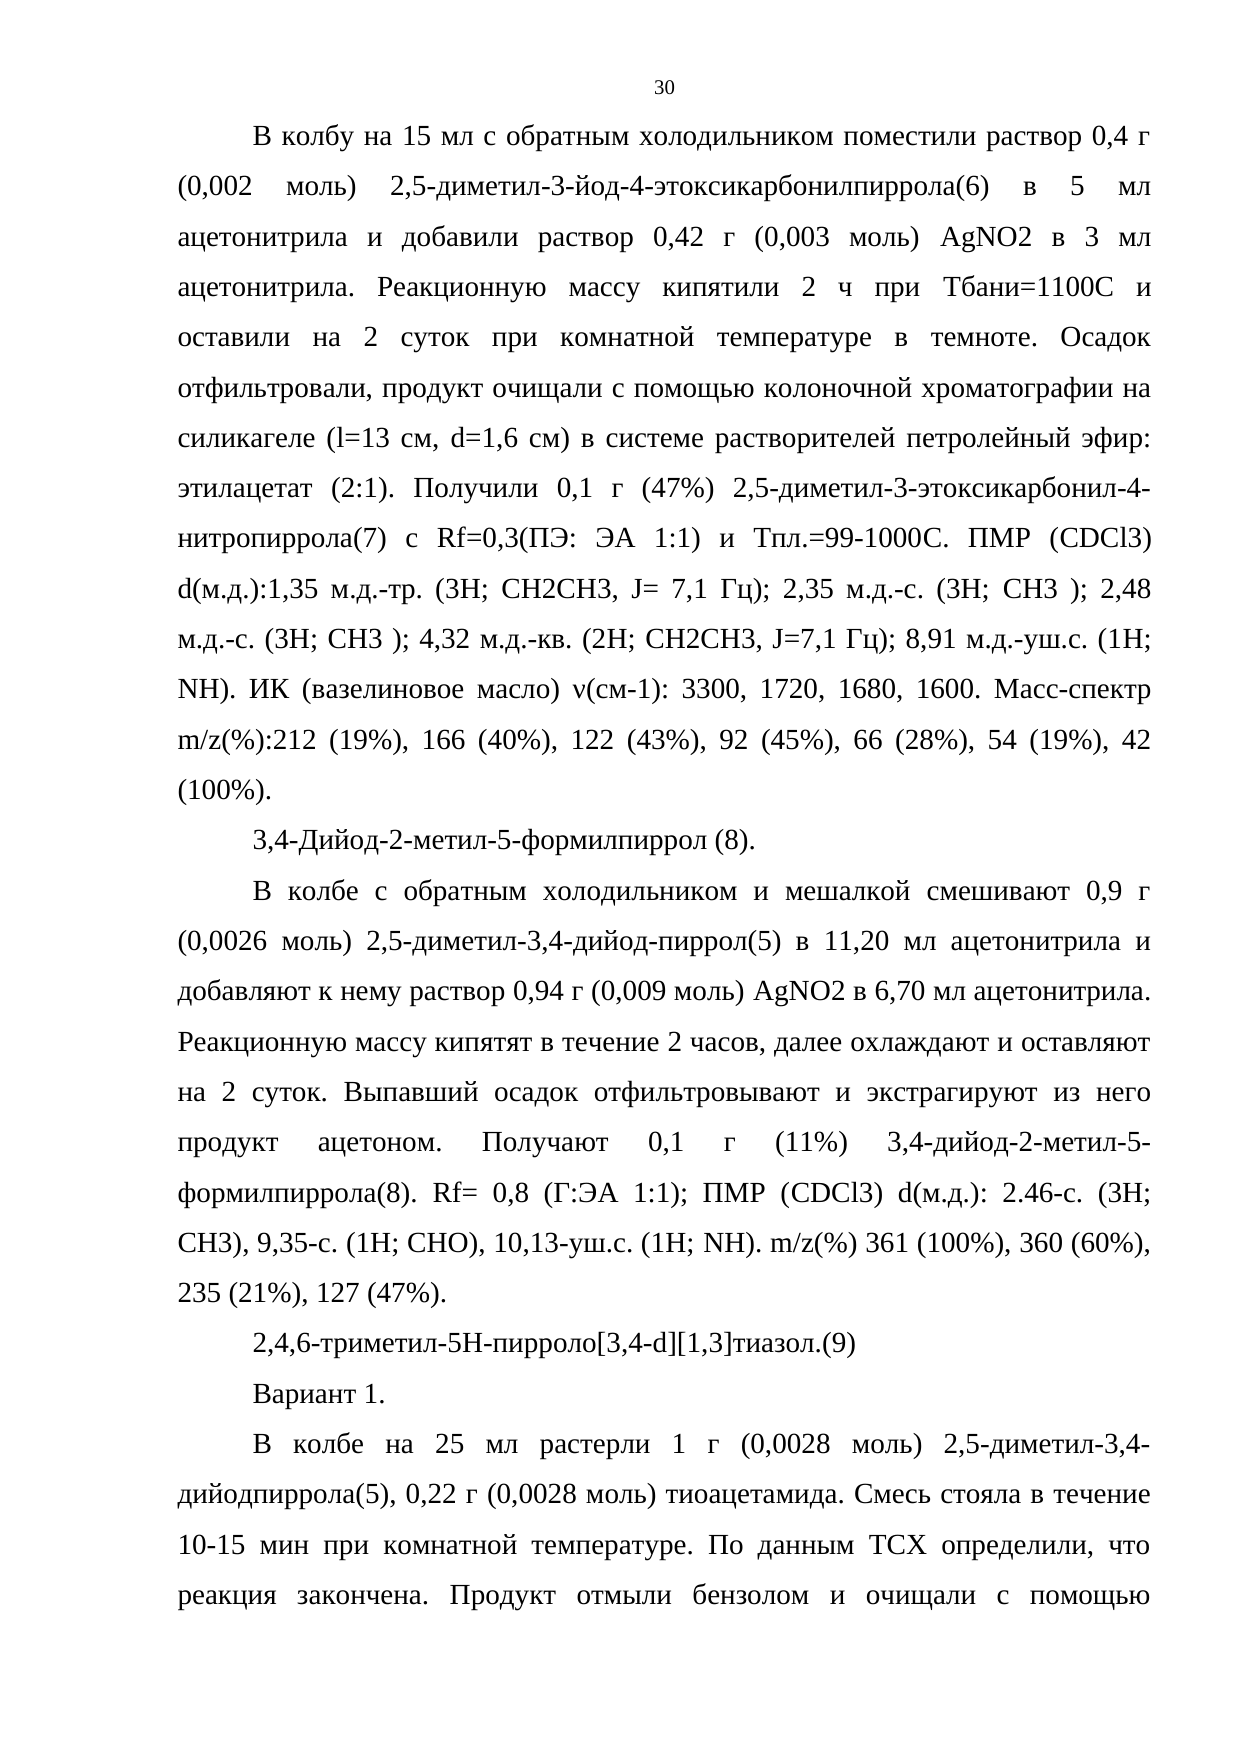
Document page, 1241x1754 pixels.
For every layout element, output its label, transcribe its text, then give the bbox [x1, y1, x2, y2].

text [177, 1426, 1152, 1611]
text Вариант 1. [177, 1376, 1152, 1409]
text 2,4,6-триметил-5Н-пирроло[3,4-d][1,3]тиазол.(9) [177, 1326, 1152, 1359]
text В колбу на 15 мл с обратным холодильником поместили раствор 0,4 г (0,002 моль) 2,5-диметил-3-йод-4-этоксикарбонилпиррола(6) в 5 мл ацетонитрила и добавили раствор 0,42 г (0,003 моль) AgNO2 в 3 мл ацетонитрила. Реакционную массу кипятили 2 ч при Tбани=1100С и оставили на 2 суток при комнатной температуре в темноте. Осадок отфильтровали, продукт очищали с помощью колоночной хроматографии на силикагеле (l=13 см, d=1,6 см) в системе растворителей петролейный эфир: этилацетат (2:1). Получили 0,1 г (47%) 2,5-диметил-3-этоксикарбонил-4-нитропиррола(7) с Rf=0,3(ПЭ: ЭА 1:1) и Тпл.=99-1000C. ПМР (CDCl3) d(м.д.):1,35 м.д.-тр. (3H; CH2CH3, J= 7,1 Гц); 2,35 м.д.-с. (3H; CH3 ); 2,48 м.д.-с. (3H; CH3 ); 4,32 м.д.-кв. (2H; CH2CH3, J=7,1 Гц); 8,91 м.д.-уш.с. (1H; NH). ИК (вазелиновое масло) ν(см-1): 3300, 1720, 1680, 1600. Масс-спектр m/z(%):212 (19%), 166 (40%), 122 (43%), 92 (45%), 66 (28%), 54 (19%), 42 (100%). [177, 118, 1152, 806]
text 3,4-Дийод-2-метил-5-формилпиррол (8). [177, 822, 1152, 856]
text В колбе с обратным холодильником и мешалкой смешивают 0,9 г (0,0026 моль) 2,5-диметил-3,4-дийод-пиррол(5) в 11,20 мл ацетонитрила и добавляют к нему раствор 0,94 г (0,009 моль) AgNO2 в 6,70 мл ацетонитрила. Реакционную массу кипятят в течение 2 часов, далее охлаждают и оставляют на 2 суток. Выпавший осадок отфильтровывают и экстрагируют из него продукт ацетоном. Получают 0,1 г (11%) 3,4-дийод-2-метил-5-формилпиррола(8). Rf= 0,8 (Г:ЭА 1:1); ПМР (CDCl3) d(м.д.): 2.46-с. (3Н; СН3), 9,35-с. (1Н; СНО), 10,13-уш.с. (1Н; NH). m/z(%) 361 (100%), 360 (60%), 235 (21%), 127 (47%). [177, 873, 1152, 1309]
